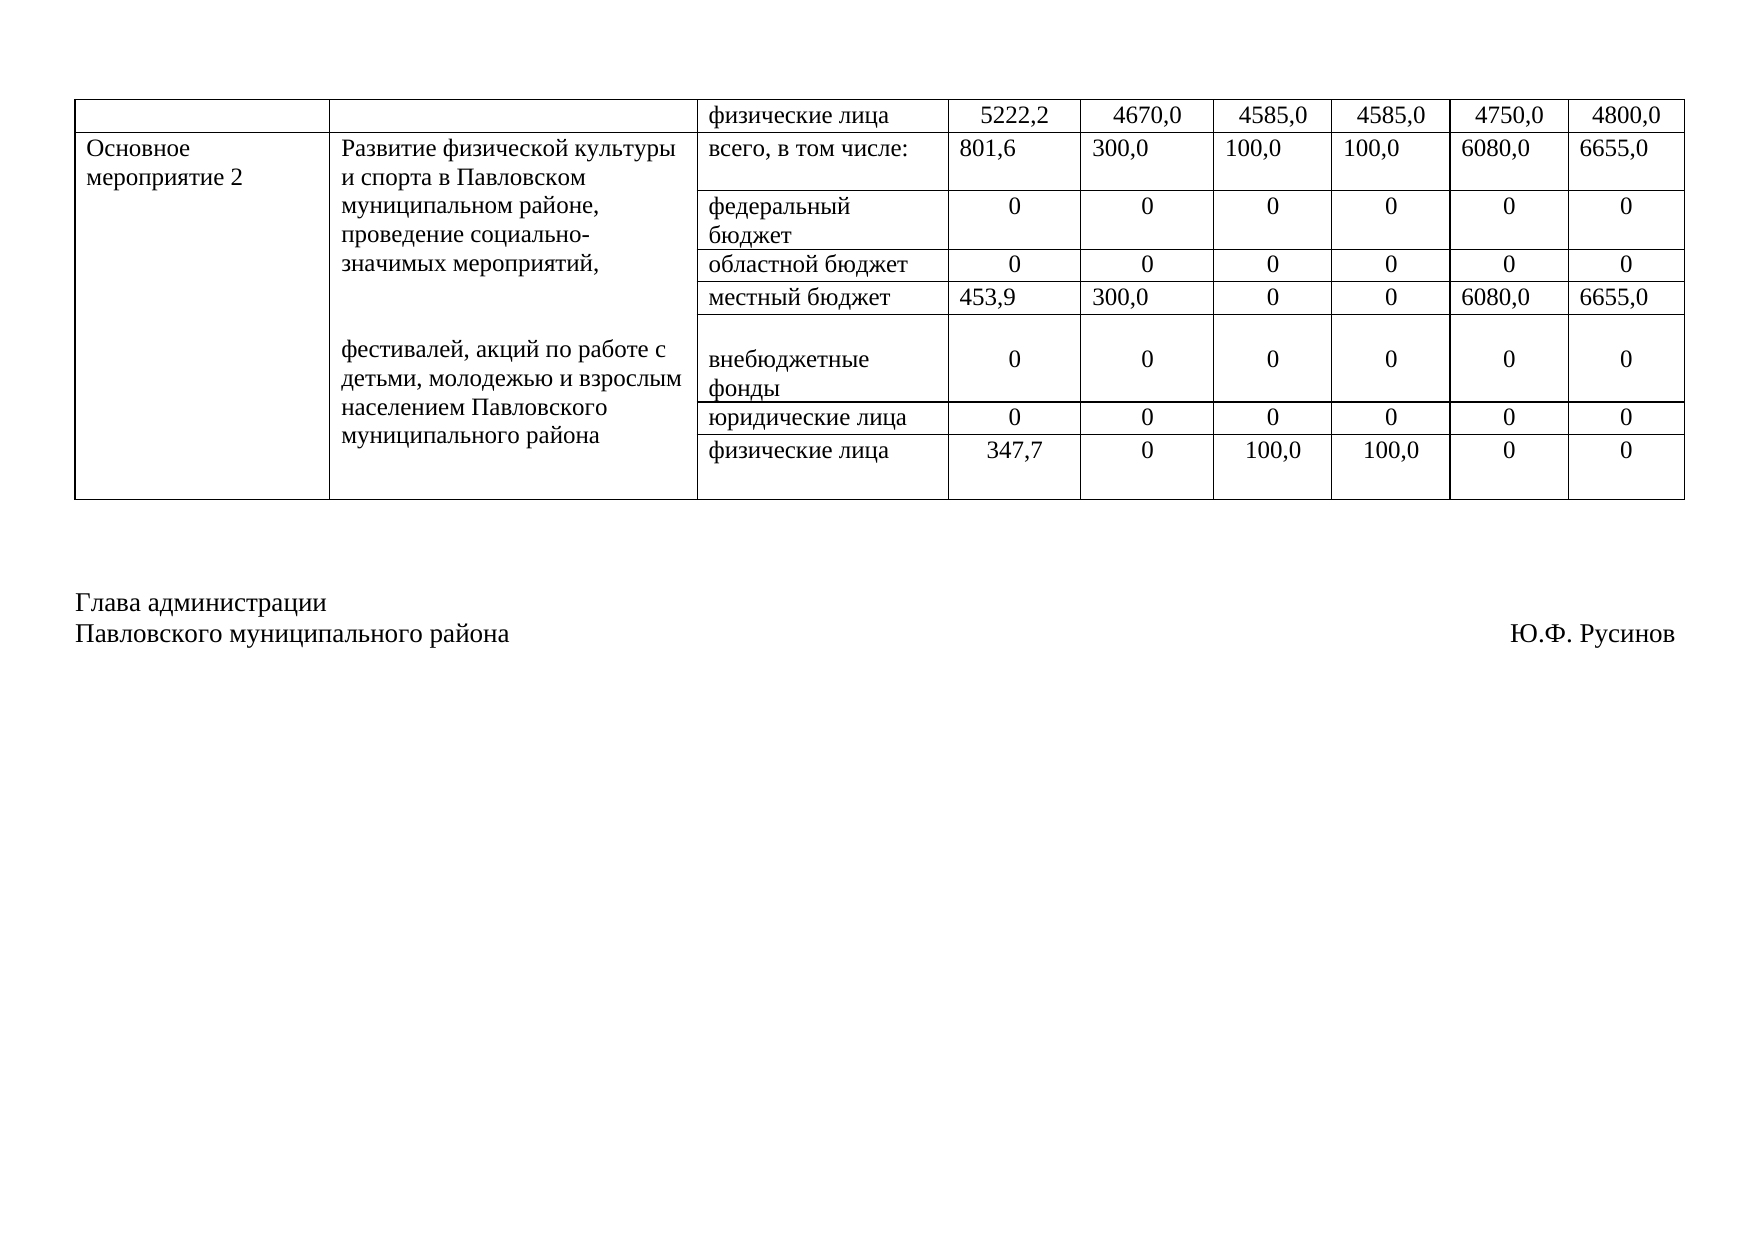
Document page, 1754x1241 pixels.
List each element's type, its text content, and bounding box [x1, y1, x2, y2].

table_cell 0 [1332, 315, 1449, 401]
table_cell 6080,0 [1451, 282, 1568, 314]
table_cell физические лица [698, 435, 948, 498]
table_cell 4800,0 [1569, 100, 1684, 132]
text Глава администрации [75, 586, 1679, 617]
table_cell 0 [1081, 191, 1213, 248]
table_cell 100,0 [1332, 435, 1449, 498]
table_cell местный бюджет [698, 282, 948, 314]
table_cell 0 [949, 191, 1080, 248]
table_cell внебюджетные фонды [698, 315, 948, 401]
table_cell юридические лица [698, 403, 948, 434]
table_cell 347,7 [949, 435, 1080, 498]
table_cell 4750,0 [1451, 100, 1568, 132]
table_cell 0 [1451, 403, 1568, 434]
table_cell 0 [1569, 250, 1684, 281]
table_cell 6655,0 [1569, 133, 1684, 190]
table_cell 0 [1214, 191, 1331, 248]
table_cell областной бюджет [698, 250, 948, 281]
table_cell 6655,0 [1569, 282, 1684, 314]
table_cell 0 [1451, 315, 1568, 401]
table_cell физические лица [698, 100, 948, 132]
table_cell 0 [1214, 403, 1331, 434]
table_cell 453,9 [949, 282, 1080, 314]
table_cell 4670,0 [1081, 100, 1213, 132]
table_cell 4585,0 [1332, 100, 1449, 132]
table_cell 0 [1451, 435, 1568, 498]
table_cell Основное мероприятие 2 [76, 133, 329, 498]
table_cell 5222,2 [949, 100, 1080, 132]
text Павловского муниципального района Ю.Ф. Русинов [75, 617, 1679, 648]
table_cell 0 [949, 315, 1080, 401]
table_cell федеральный бюджет [698, 191, 948, 248]
table_cell 100,0 [1214, 133, 1331, 190]
table_cell 300,0 [1081, 282, 1213, 314]
table_cell 0 [1451, 191, 1568, 248]
table_cell 0 [1332, 191, 1449, 248]
table_cell 300,0 [1081, 133, 1213, 190]
table_cell 0 [1081, 435, 1213, 498]
table_cell 0 [1332, 403, 1449, 434]
table_cell 0 [1214, 250, 1331, 281]
table_cell 4585,0 [1214, 100, 1331, 132]
table_cell 0 [1214, 282, 1331, 314]
table_cell 0 [1569, 191, 1684, 248]
table_cell 6080,0 [1451, 133, 1568, 190]
table_cell 0 [1451, 250, 1568, 281]
table_cell 801,6 [949, 133, 1080, 190]
table_cell 0 [1214, 315, 1331, 401]
table_cell 0 [1569, 315, 1684, 401]
table_cell всего, в том числе: [698, 133, 948, 190]
table_cell 0 [1569, 435, 1684, 498]
table_cell 0 [1081, 250, 1213, 281]
table_cell 0 [949, 403, 1080, 434]
table_cell 0 [1081, 315, 1213, 401]
table_cell 0 [1081, 403, 1213, 434]
table_cell 0 [949, 250, 1080, 281]
table_cell Развитие физической культуры и спорта в Павловском муниципальном районе, проведение социально-значимых мероприятий, фестивалей, акций по работе с детьми, молодежью и взрослым населением Павловского муниципального района [330, 133, 697, 498]
table_cell 0 [1569, 403, 1684, 434]
table_cell 100,0 [1332, 133, 1449, 190]
table_cell 0 [1332, 282, 1449, 314]
table_cell 0 [1332, 250, 1449, 281]
table_cell 100,0 [1214, 435, 1331, 498]
